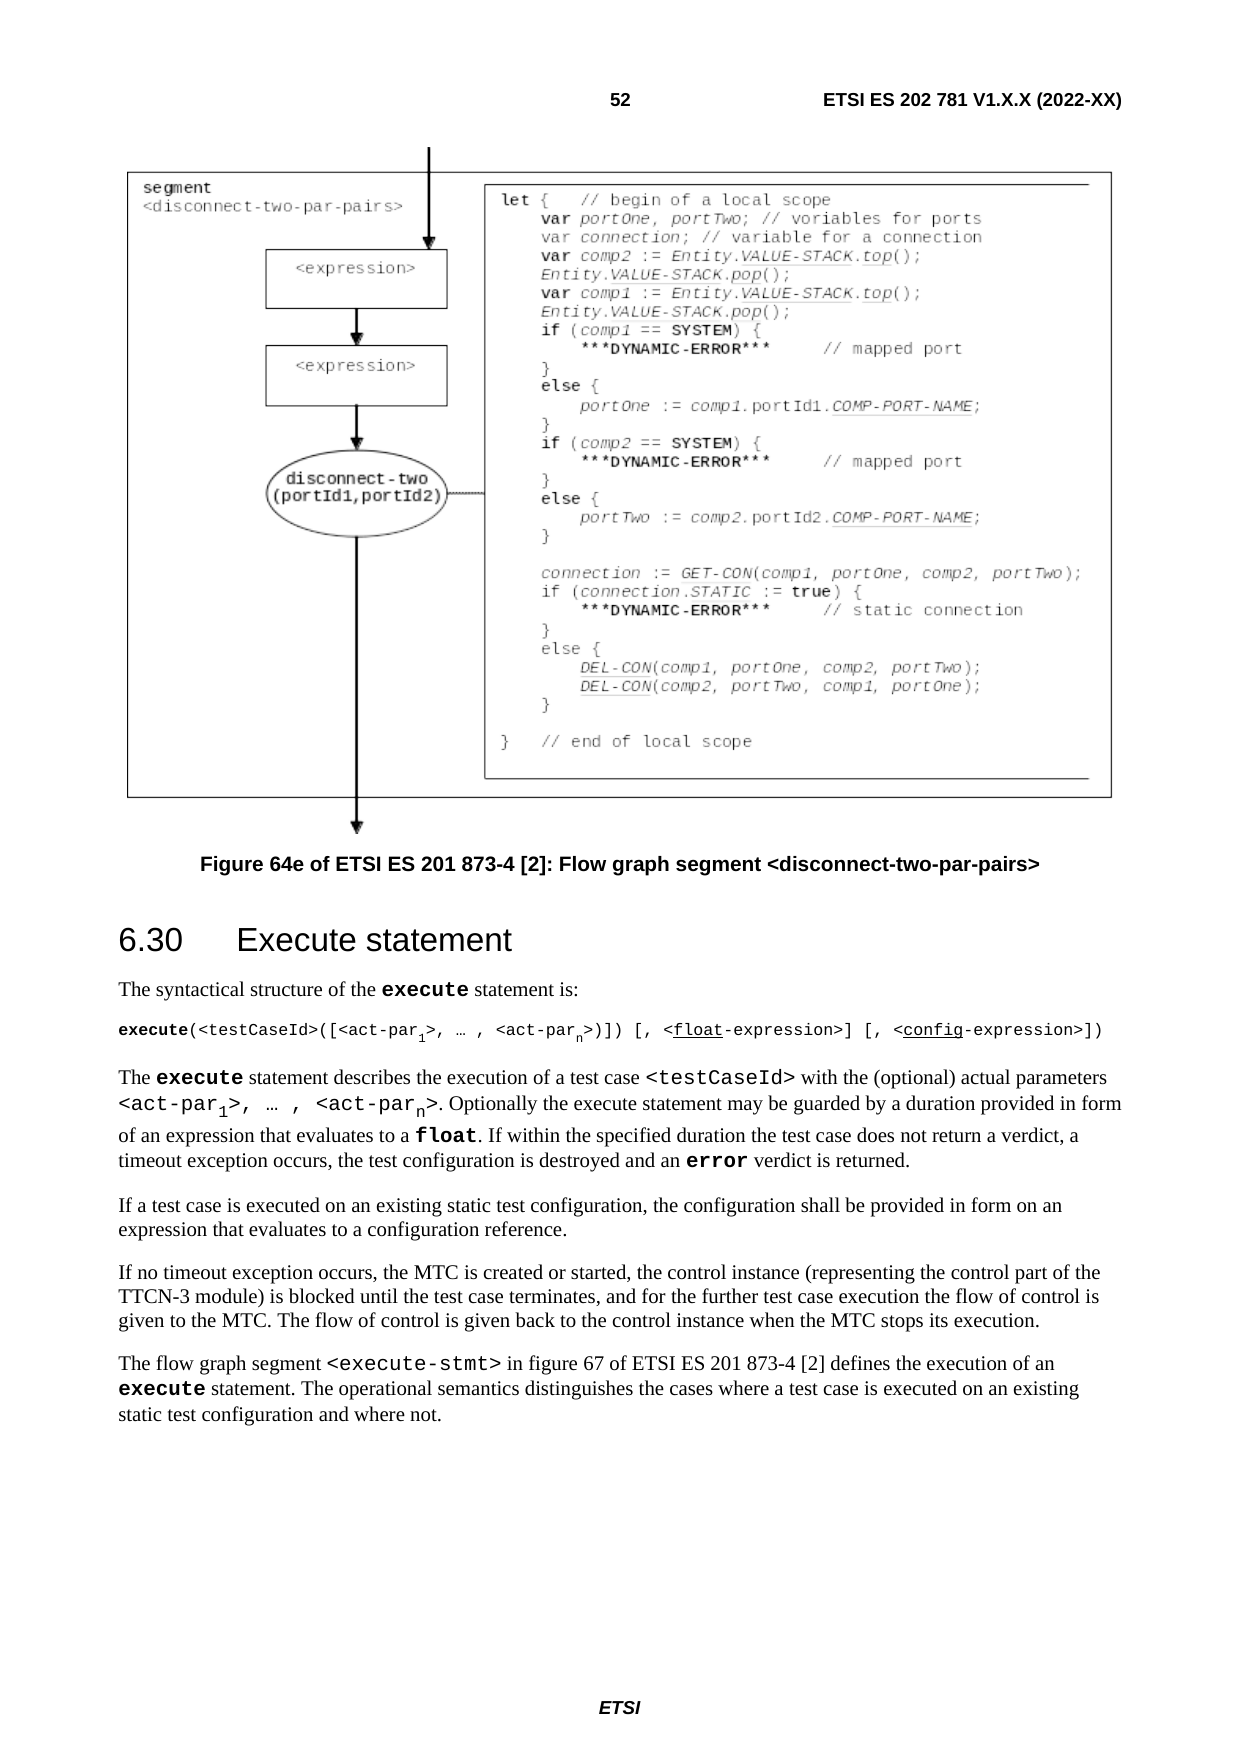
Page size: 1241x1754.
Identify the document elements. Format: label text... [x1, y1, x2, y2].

text The flow graph segment <execute-stmt> in figure 67 of ETSI ES 201 873-4 [2] defines the execution of an execute statement. The operational semantics distinguishes the cases where a test case is executed on an existing static test configuration and where not. [118, 1351, 1122, 1426]
text execute(<testCaseId>([<act-par1>, … , <act-parn>)]) [, <float-expression>] [, <config-expression>]) [118, 1022, 1122, 1046]
text Figure 64e of ETSI ES 201 873-4 [2]: Flow graph segment <disconnect-two-par-pairs> [118, 852, 1122, 876]
text If no timeout exception occurs, the MTC is created or started, the control instance (representing the control part of the TTCN-3 module) is blocked until the test case terminates, and for the further test case execution the flow of control is given to the MTC. The flow of control is given back to the control instance when the MTC stops its execution. [118, 1259, 1122, 1332]
subtitle 6.30 Execute statement [118, 920, 1122, 958]
text The syntactical structure of the execute statement is: [118, 977, 1122, 1003]
text If a test case is executed on an existing static test configuration, the configuration shall be provided in form on an expression that evaluates to a configuration reference. [118, 1193, 1122, 1241]
text The execute statement describes the execution of a test case <testCaseId> with the (optional) actual parameters <act-par1>, … , <act-parn>. Optionally the execute statement may be guarded by a duration provided in form of an expression that evaluates to a float. If within the specified duration the test case does not return a verdict, a timeout exception occurs, the test configuration is destroyed and an error verdict is returned. [118, 1065, 1122, 1174]
